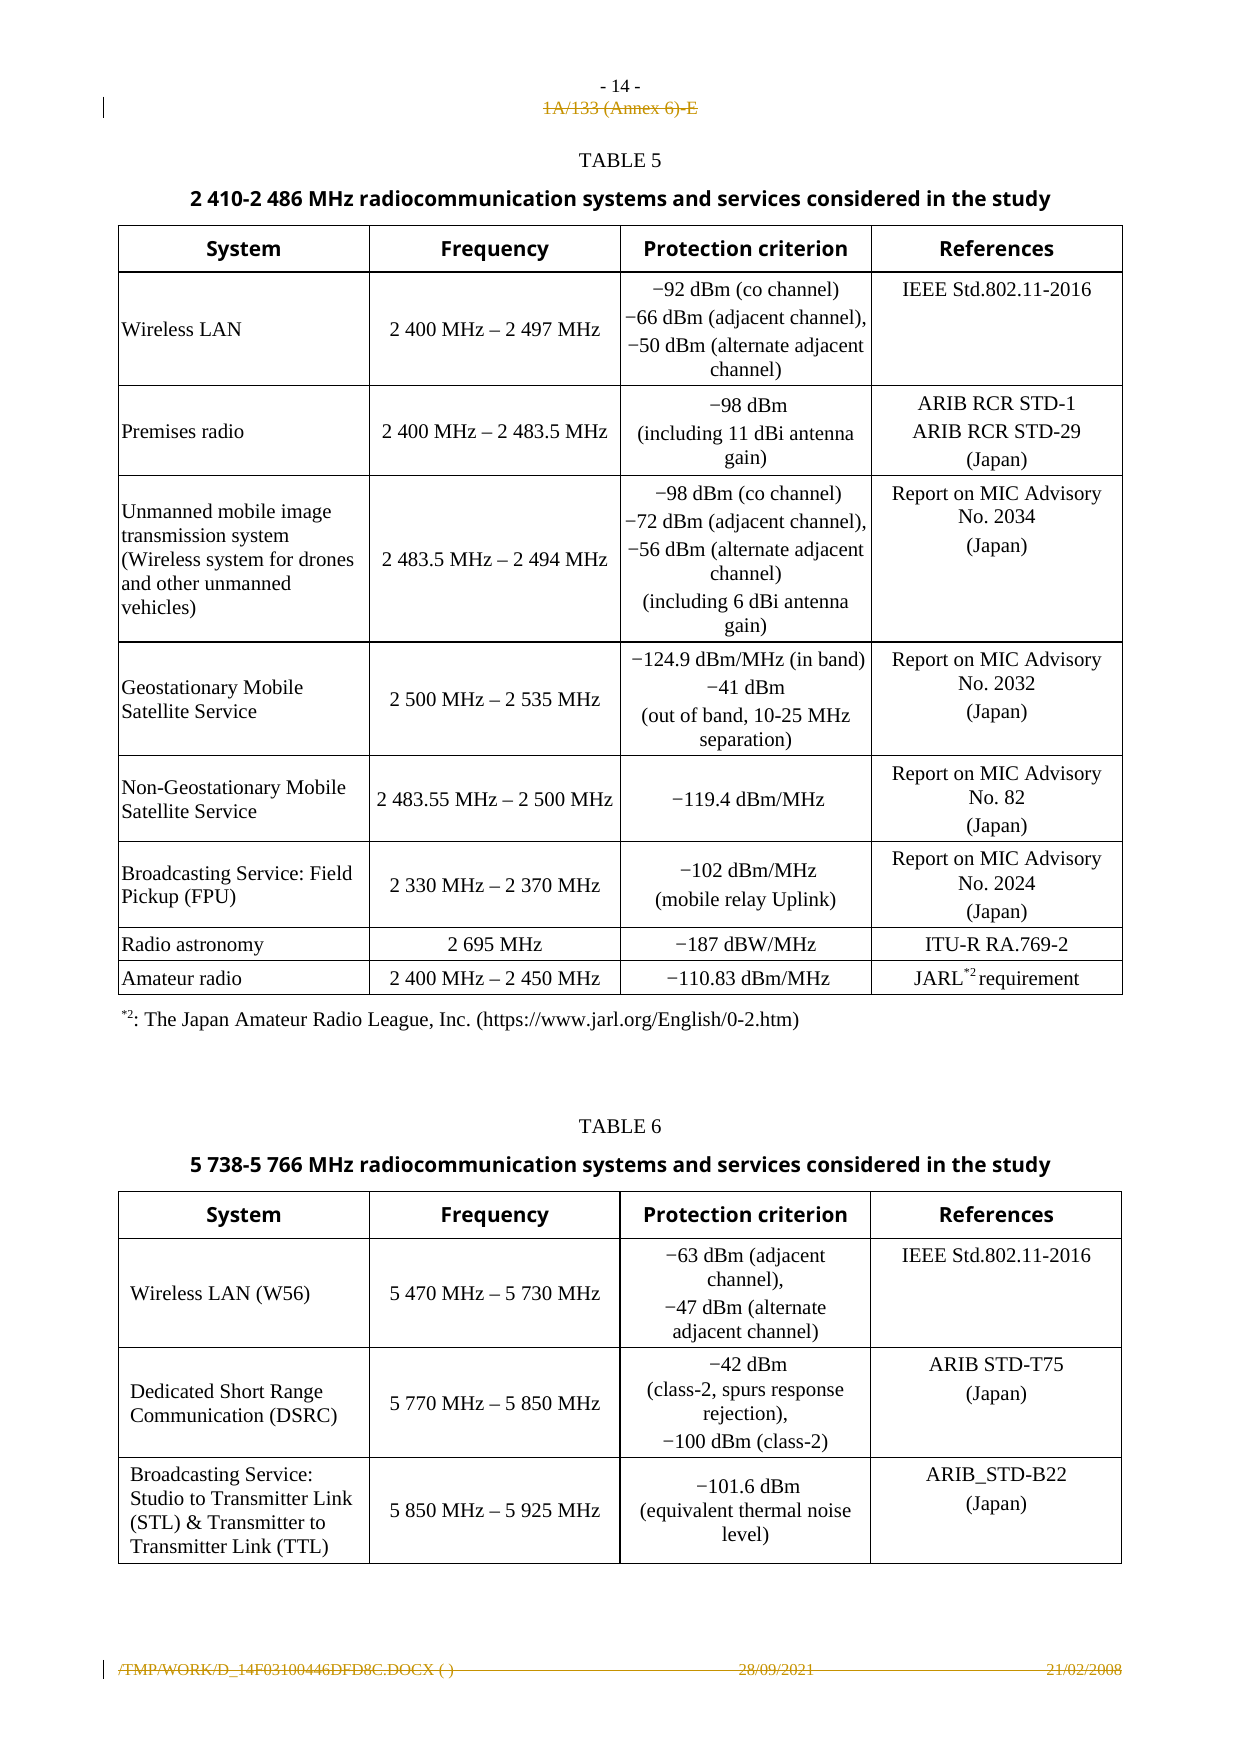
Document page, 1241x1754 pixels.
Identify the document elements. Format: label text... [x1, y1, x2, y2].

table_cell Report on MIC Advisory No. 2034 (Japan) [872, 476, 1122, 641]
table_cell −42 dBm (class-2, spurs response rejection), −100 dBm (class-2) [621, 1348, 870, 1457]
table_cell 2 483.5 MHz – 2 494 MHz [370, 476, 620, 641]
table_cell −110.83 dBm/MHz [621, 961, 871, 994]
table_cell Report on MIC Advisory No. 82 (Japan) [872, 756, 1122, 841]
table_header System [119, 1192, 369, 1237]
table_cell 2 483.55 MHz – 2 500 MHz [370, 756, 620, 841]
table_header Frequency [370, 1192, 619, 1237]
table_cell Radio astronomy [119, 928, 369, 960]
table_header References [872, 226, 1122, 271]
table_cell IEEE Std.802.11-2016 [871, 1239, 1121, 1347]
table_cell −102 dBm/MHz (mobile relay Uplink) [621, 842, 871, 927]
table_cell −119.4 dBm/MHz [621, 756, 871, 841]
table_header References [871, 1192, 1121, 1237]
table_cell 2 400 MHz – 2 450 MHz [370, 961, 620, 994]
table_cell 5 850 MHz – 5 925 MHz [370, 1458, 619, 1563]
table_cell −101.6 dBm (equivalent thermal noise level) [621, 1458, 870, 1563]
table_cell Broadcasting Service: Field Pickup (FPU) [119, 842, 369, 927]
table_cell Amateur radio [119, 961, 369, 994]
table_cell Wireless LAN [119, 273, 369, 385]
table_cell −187 dBW/MHz [621, 928, 871, 960]
table_cell ARIB RCR STD-1 ARIB RCR STD-29 (Japan) [872, 386, 1122, 475]
text TABLE 5 [118, 148, 1122, 172]
table_cell Geostationary Mobile Satellite Service [119, 643, 369, 755]
table_cell −98 dBm (including 11 dBi antenna gain) [621, 386, 871, 475]
title 2 410-2 486 MHz radiocommunication systems and services considered in the study [118, 184, 1122, 213]
table_cell JARL*2 requirement [872, 961, 1122, 994]
table_cell Report on MIC Advisory No. 2032 (Japan) [872, 643, 1122, 755]
table_cell −98 dBm (co channel) −72 dBm (adjacent channel), −56 dBm (alternate adjacent channel) (including 6 dBi antenna gain) [621, 476, 871, 641]
table_cell 2 330 MHz – 2 370 MHz [370, 842, 620, 927]
table_cell ARIB STD-T75 (Japan) [871, 1348, 1121, 1457]
table_cell 5 770 MHz – 5 850 MHz [370, 1348, 619, 1457]
table_cell −63 dBm (adjacent channel), −47 dBm (alternate adjacent channel) [621, 1239, 870, 1347]
table_cell IEEE Std.802.11-2016 [872, 273, 1122, 385]
table_header System [119, 226, 369, 271]
table_cell Report on MIC Advisory No. 2024 (Japan) [872, 842, 1122, 927]
table_header Protection criterion [621, 226, 871, 271]
table_cell ARIB_STD-B22 (Japan) [871, 1458, 1121, 1563]
table_cell Unmanned mobile image transmission system (Wireless system for drones and other unmanned vehicles) [119, 476, 369, 641]
title 5 738-5 766 MHz radiocommunication systems and services considered in the study [118, 1150, 1122, 1179]
table_cell ITU-R RA.769-2 [872, 928, 1122, 960]
table_cell 2 695 MHz [370, 928, 620, 960]
table_cell Wireless LAN (W56) [119, 1239, 369, 1347]
table_cell 5 470 MHz – 5 730 MHz [370, 1239, 619, 1347]
table_cell Premises radio [119, 386, 369, 475]
table_header Frequency [370, 226, 620, 271]
text TABLE 6 [118, 1114, 1122, 1138]
table_cell Non-Geostationary Mobile Satellite Service [119, 756, 369, 841]
table_cell 2 500 MHz – 2 535 MHz [370, 643, 620, 755]
table_cell Dedicated Short Range Communication (DSRC) [119, 1348, 369, 1457]
table_cell 2 400 MHz – 2 483.5 MHz [370, 386, 620, 475]
table_header Protection criterion [621, 1192, 870, 1237]
table_cell 2 400 MHz – 2 497 MHz [370, 273, 620, 385]
table_cell Broadcasting Service: Studio to Transmitter Link (STL) & Transmitter to Transmitter Link (TTL) [119, 1458, 369, 1563]
table_cell −92 dBm (co channel) −66 dBm (adjacent channel), −50 dBm (alternate adjacent channel) [621, 273, 871, 385]
table_cell −124.9 dBm/MHz (in band) −41 dBm (out of band, 10-25 MHz separation) [621, 643, 871, 755]
table_cell *2: The Japan Amateur Radio League, Inc. (https://www.jarl.org/English/0-2.htm) [118, 995, 1122, 1031]
